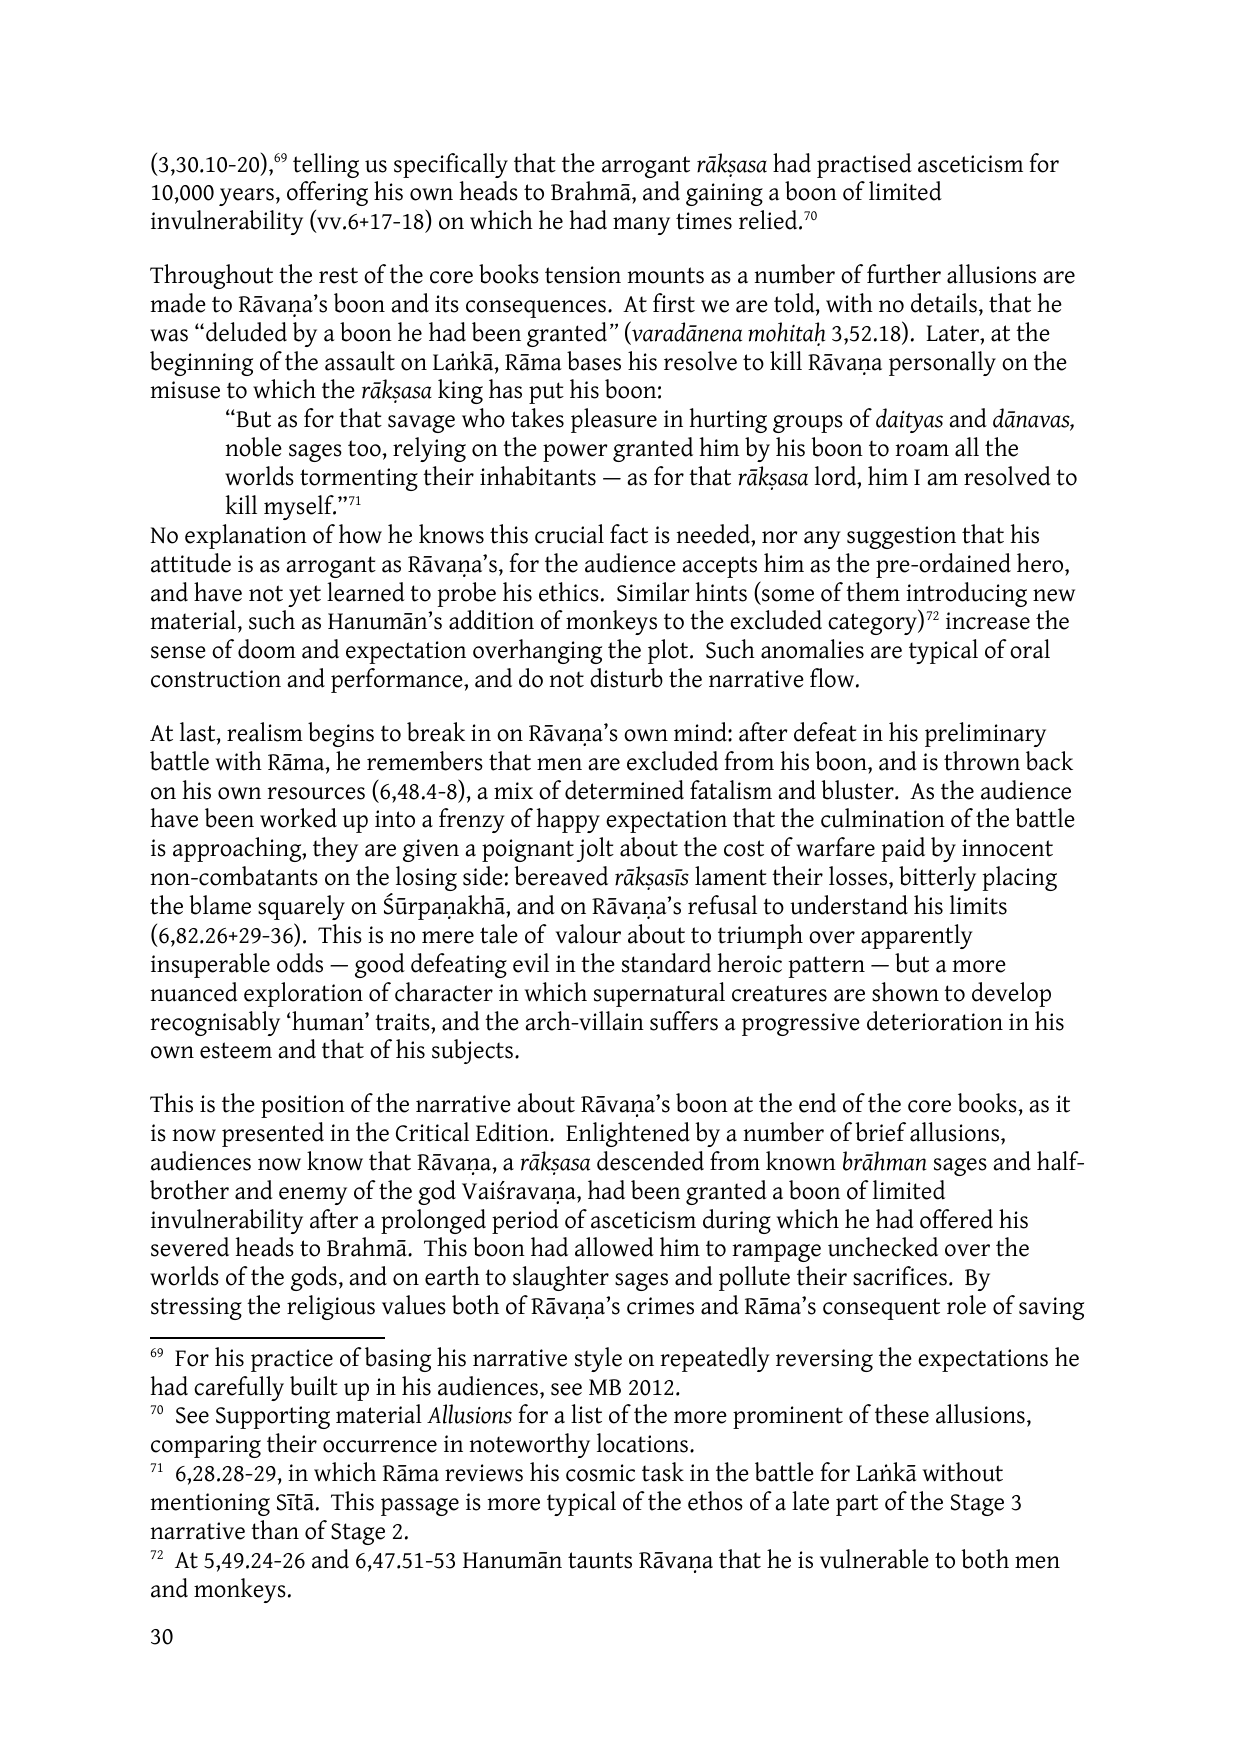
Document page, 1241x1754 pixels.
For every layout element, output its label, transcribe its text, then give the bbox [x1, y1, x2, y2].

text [150, 1091, 1088, 1321]
text At last, realism begins to break in on Rāvaṇa’s own mind: after defeat in his preliminary battle with Rāma, he remembers that men are excluded from his boon, and is thrown back on his own resources (6,48.4-8), a mix of determined fatalism and bluster. As the audience have been worked up into a frenzy of happy expectation that the culmination of the battle is approaching, they are given a poignant jolt about the cost of warfare paid by innocent non-combatants on the losing side: bereaved rākṣasīs lament their losses, bitterly placing the blame squarely on Śūrpaṇakhā, and on Rāvaṇa’s refusal to understand his limits (6,82.26+29-36). This is no mere tale of valour about to triumph over apparently insuperable odds — good defeating evil in the standard heroic pattern — but a more nuanced exploration of character in which supernatural creatures are shown to develop recognisably ‘human’ traits, and the arch-villain suffers a progressive deterioration in his own esteem and that of his subjects. [150, 719, 1088, 1066]
text Throughout the rest of the core books tension mounts as a number of further allusions are made to Rāvaṇa’s boon and its consequences. At first we are told, with no details, that he was “deluded by a boon he had been granted” (varadānena mohitaḥ 3,52.18). Later, at the beginning of the assault on Laṅkā, Rāma bases his resolve to kill Rāvaṇa personally on the misuse to which the rākṣasa king has put his boon: “But as for that savage who takes pleasure in hurting groups of daityas and dānavas, noble sages too, relying on the power granted him by his boon to roam all the worlds tormenting their inhabitants — as for that rākṣasa lord, him I am resolved to kill myself.” No explanation of how he knows this crucial fact is needed, nor any suggestion that his attitude is as arrogant as Rāvaṇa’s, for the audience accepts him as the pre-ordained hero, and have not yet learned to probe his ethics. Similar hints (some of them introducing new material, such as Hanumān’s addition of monkeys to the excluded category) increase the sense of doom and expectation overhanging the plot. Such anomalies are typical of oral construction and performance, and do not disturb the narrative flow. [150, 262, 1088, 694]
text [150, 150, 1088, 237]
